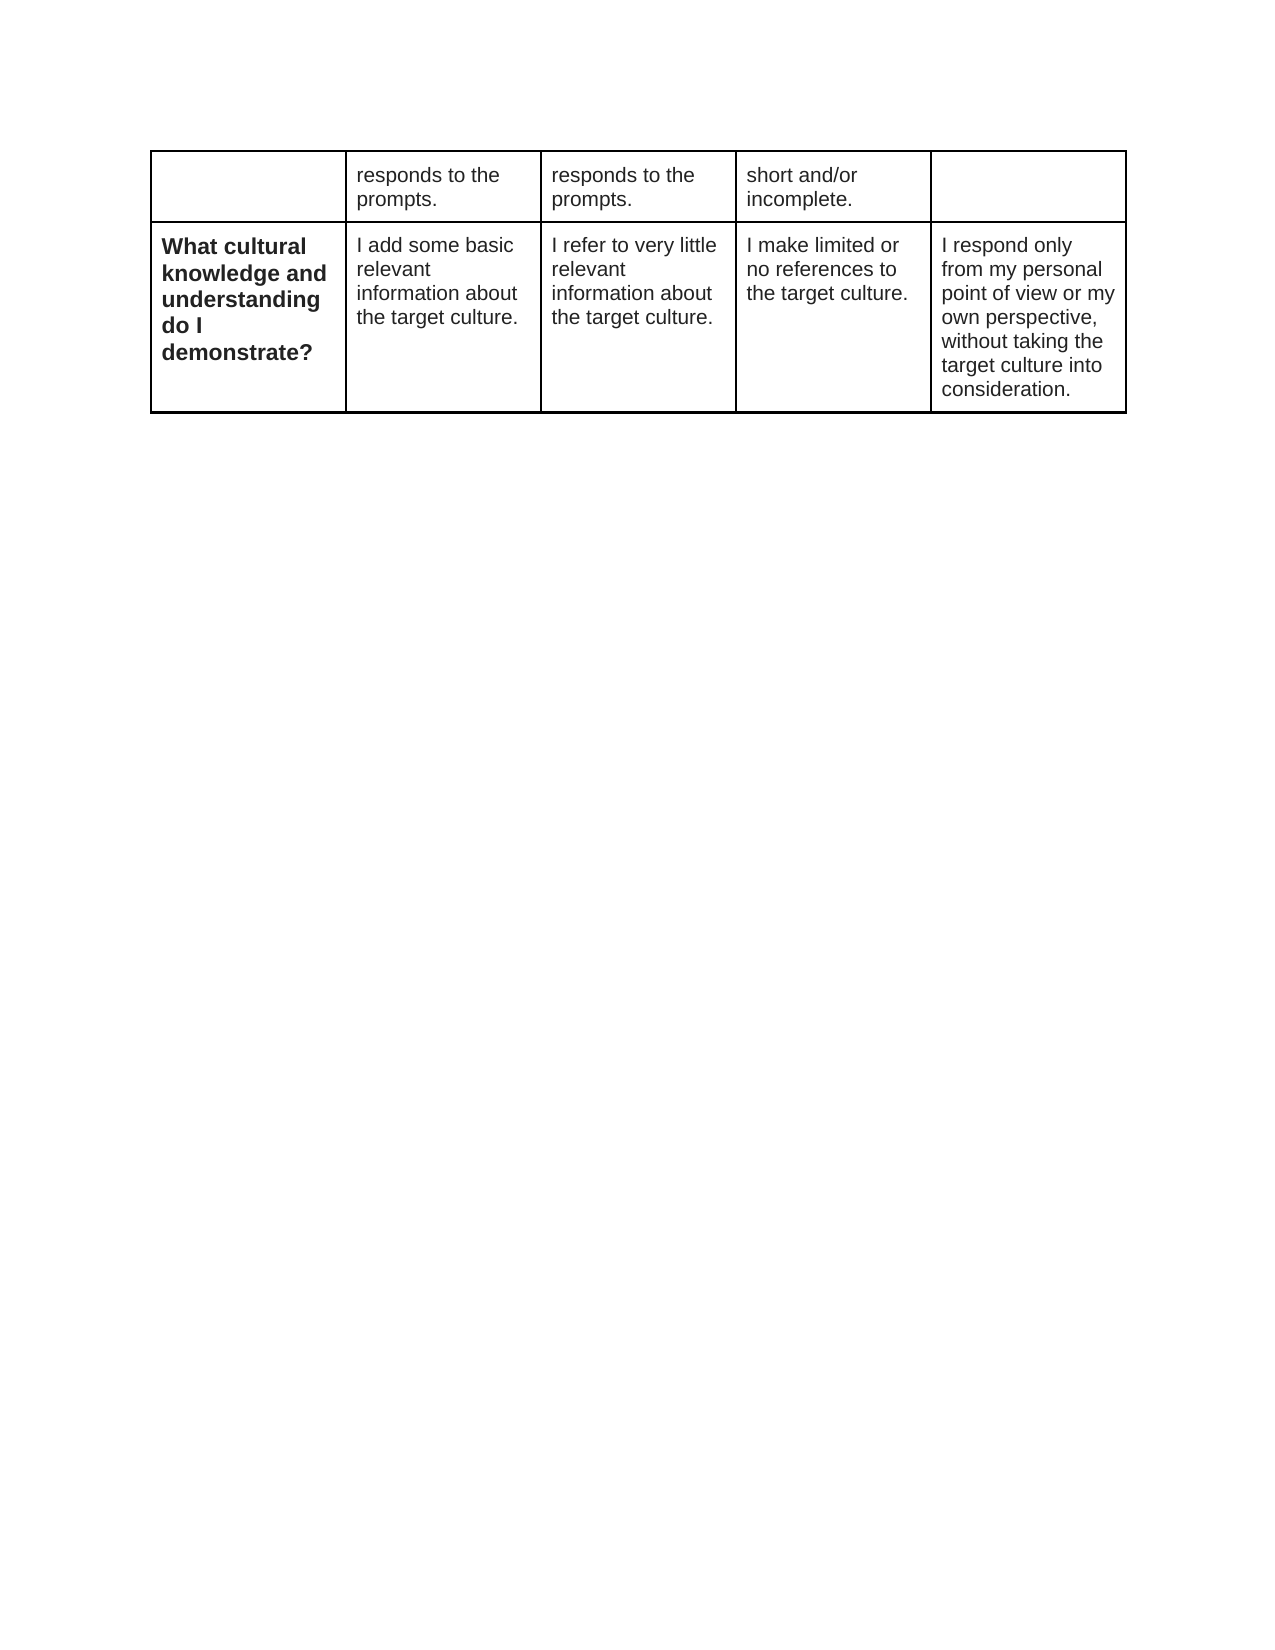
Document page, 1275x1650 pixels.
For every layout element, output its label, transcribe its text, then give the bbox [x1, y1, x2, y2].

table_cell I make limited or no references to the target culture. [737, 223, 930, 411]
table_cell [737, 152, 930, 221]
table_cell I respond only from my personal point of view or my own perspective, without taking the target culture into consideration. [932, 223, 1125, 411]
table_cell I refer to very little relevant information about the target culture. [542, 223, 735, 411]
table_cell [932, 152, 1125, 221]
table_cell I add some basic relevant information about the target culture. [347, 223, 540, 411]
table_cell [542, 152, 735, 221]
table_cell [152, 152, 345, 221]
table_cell What cultural knowledge and understanding do I demonstrate? [152, 223, 345, 411]
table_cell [347, 152, 540, 221]
